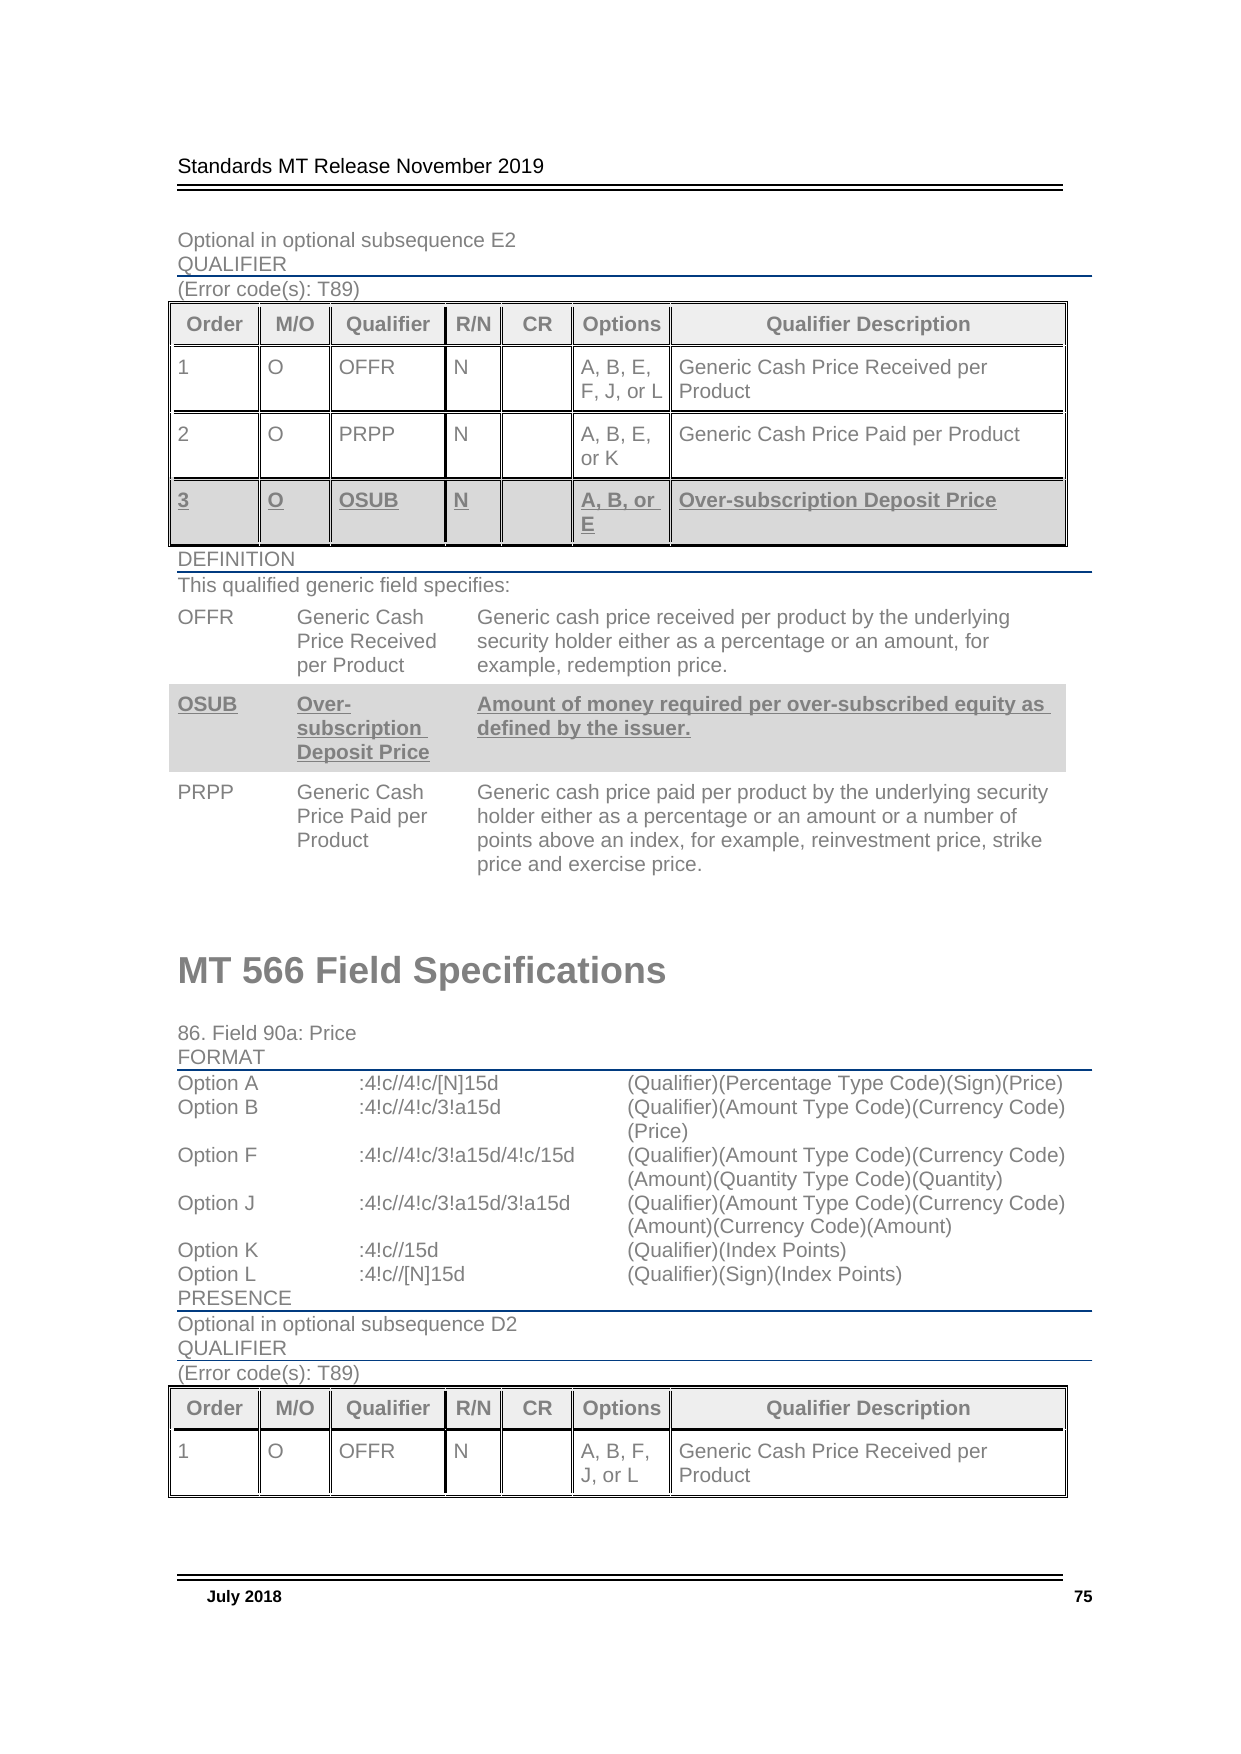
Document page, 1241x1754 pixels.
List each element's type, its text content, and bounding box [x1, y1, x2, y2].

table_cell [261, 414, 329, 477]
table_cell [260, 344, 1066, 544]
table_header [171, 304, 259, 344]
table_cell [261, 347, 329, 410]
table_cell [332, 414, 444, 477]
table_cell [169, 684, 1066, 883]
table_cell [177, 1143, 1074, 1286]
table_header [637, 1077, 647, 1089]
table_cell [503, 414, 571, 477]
text FORMAT [177, 1045, 1092, 1069]
text Optional in optional subsequence E2 [177, 227, 1092, 251]
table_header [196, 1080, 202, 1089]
text PRESENCE [177, 1286, 1092, 1310]
text QUALIFIER [177, 251, 1092, 275]
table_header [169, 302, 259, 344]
text Optional in optional subsequence D2 [177, 1312, 1092, 1336]
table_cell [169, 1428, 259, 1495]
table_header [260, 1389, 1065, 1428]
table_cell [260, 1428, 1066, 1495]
text MT 566 Field Specifications [177, 949, 1092, 992]
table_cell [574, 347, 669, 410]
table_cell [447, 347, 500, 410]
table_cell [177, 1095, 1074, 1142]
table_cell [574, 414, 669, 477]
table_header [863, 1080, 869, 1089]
text (Error code(s): T89) [177, 1361, 1092, 1385]
text DEFINITION [177, 547, 1092, 571]
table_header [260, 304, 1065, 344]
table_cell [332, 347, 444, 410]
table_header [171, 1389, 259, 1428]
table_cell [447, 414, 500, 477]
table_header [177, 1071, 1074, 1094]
text 86. Field 90a: Price [177, 1021, 1092, 1045]
text QUALIFIER [177, 1336, 1092, 1360]
text This qualified generic field specifies: [177, 573, 1092, 597]
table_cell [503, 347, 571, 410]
text (Error code(s): T89) [177, 277, 1092, 301]
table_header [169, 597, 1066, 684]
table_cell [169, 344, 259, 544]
